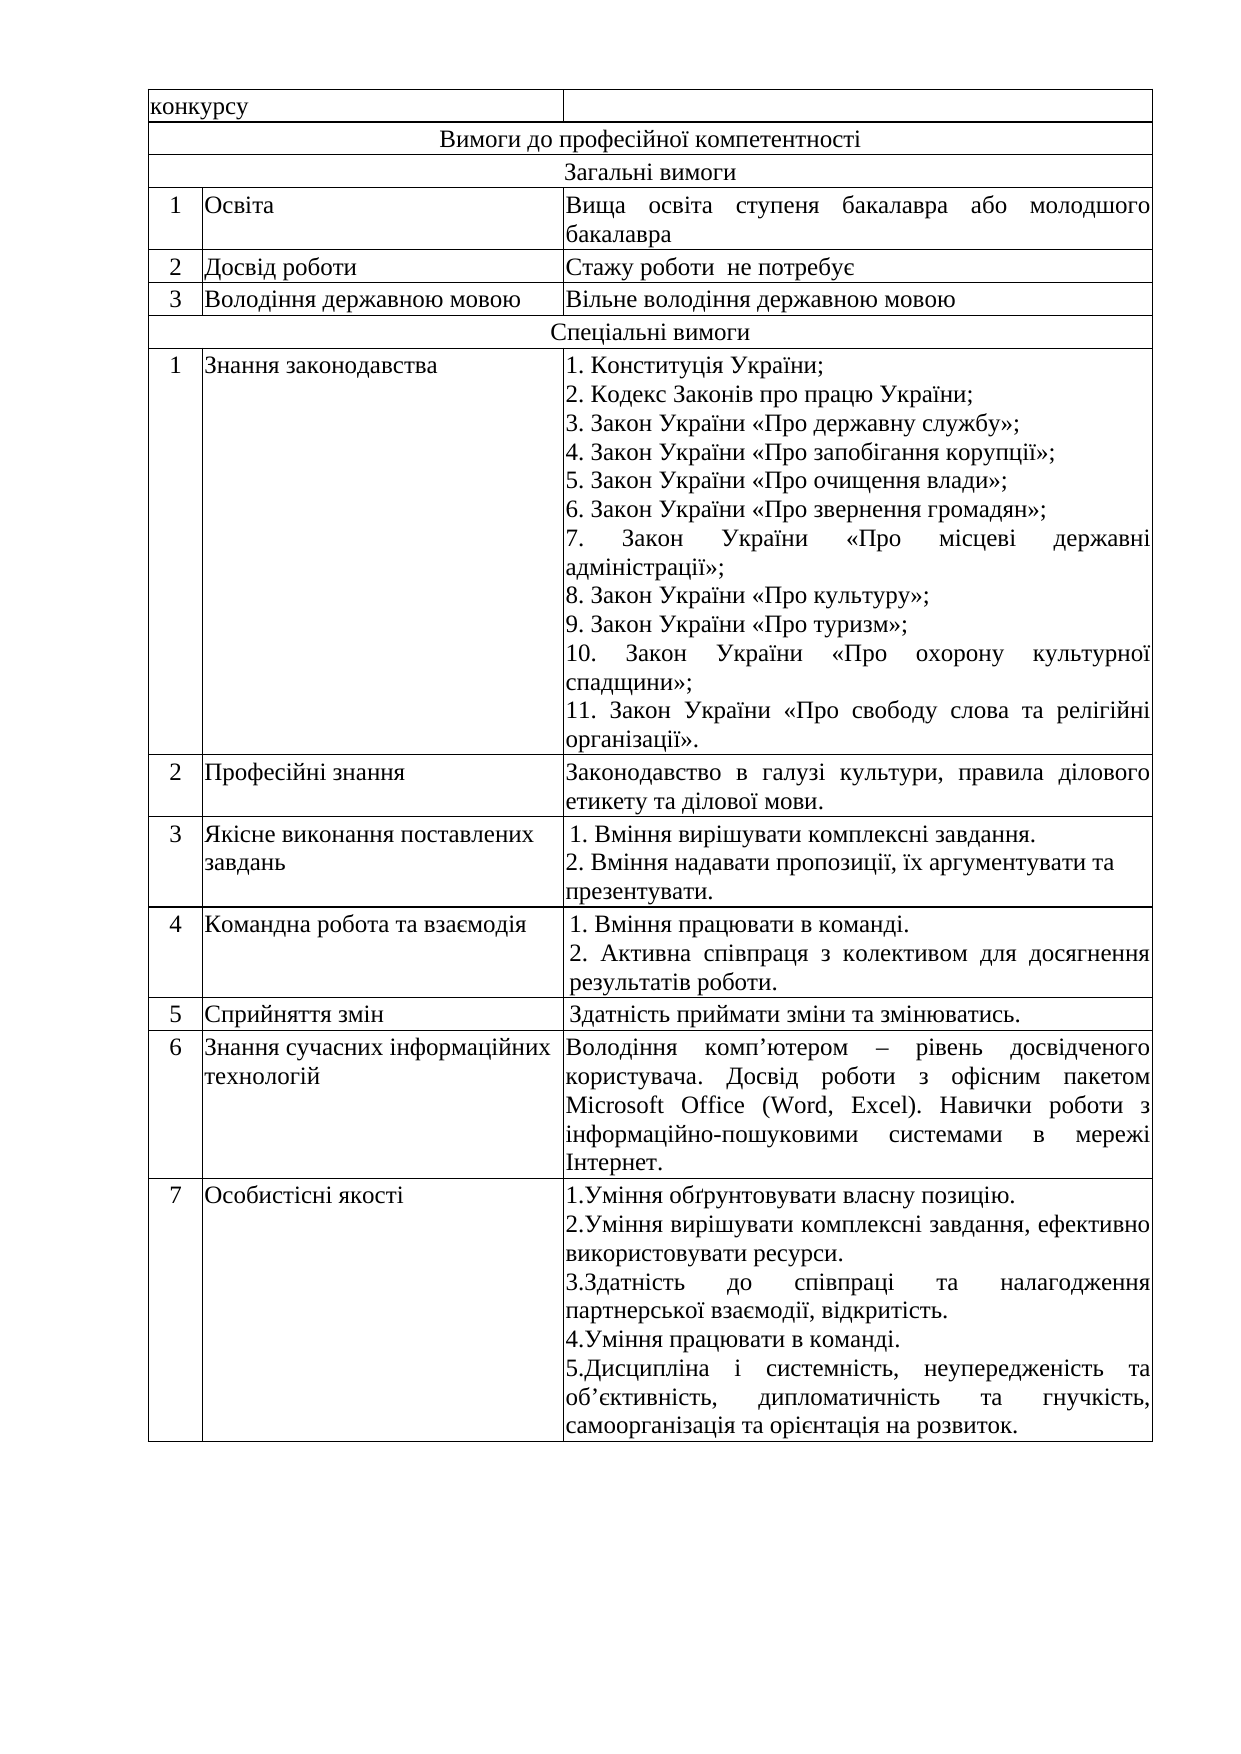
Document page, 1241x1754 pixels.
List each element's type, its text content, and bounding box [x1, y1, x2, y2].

table_cell Загальні вимоги [149, 155, 1152, 187]
table_cell Спеціальні вимоги [149, 316, 1152, 348]
table_cell Особистісні якості [203, 1179, 563, 1441]
table_cell 2 [149, 755, 202, 816]
table_cell Законодавство в галузі культури, правила ділового етикету та ділової мови. [564, 755, 1152, 816]
table_cell 1. Вміння працювати в команді. 2. Активна співпраця з колективом для досягнення результатів роботи. [564, 908, 1152, 997]
table_cell Володіння комп’ютером – рівень досвідченого користувача. Досвід роботи з офісним пакетом Microsoft Office (Word, Excel). Навички роботи з інформаційно-пошуковими системами в мережі Інтернет. [564, 1031, 1152, 1178]
table_cell 1. Конституція України; 2. Кодекс Законів про працю України; 3. Закон України «Про державну службу»; 4. Закон України «Про запобігання корупції»; 5. Закон України «Про очищення влади»; 6. Закон України «Про звернення громадян»; 7. Закон України «Про місцеві державні адміністрації»; 8. Закон України «Про культуру»; 9. Закон України «Про туризм»; 10. Закон України «Про охорону культурної спадщини»; 11. Закон України «Про свободу слова та релігійні організації». [564, 349, 1152, 754]
table_cell 1 [149, 188, 202, 249]
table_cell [149, 90, 563, 121]
table_cell 7 [149, 1179, 202, 1441]
table_cell Професійні знання [203, 755, 563, 816]
table_cell 3 [149, 283, 202, 315]
table_cell 1. Вміння вирішувати комплексні завдання. 2. Вміння надавати пропозиції, їх аргументувати та презентувати. [564, 817, 1152, 906]
table_cell Командна робота та взаємодія [203, 908, 563, 997]
table_cell Вища освіта ступеня бакалавра або молодшого бакалавра [564, 188, 1152, 249]
table_cell Знання законодавства [203, 349, 563, 754]
table_cell Вимоги до професійної компетентності [149, 123, 1152, 154]
table_cell Досвід роботи [203, 250, 563, 282]
table_cell 6 [149, 1031, 202, 1178]
table_cell Здатність приймати зміни та змінюватись. [564, 998, 1152, 1030]
table_cell Якісне виконання поставлених завдань [203, 817, 563, 906]
table_cell Освіта [203, 188, 563, 249]
table_cell Знання сучасних інформаційних технологій [203, 1031, 563, 1178]
table_cell 3 [149, 817, 202, 906]
table_cell 5 [149, 998, 202, 1030]
table_cell Сприйняття змін [203, 998, 563, 1030]
table_cell 1.Уміння обґрунтовувати власну позицію. 2.Уміння вирішувати комплексні завдання, ефективно використовувати ресурси. 3.Здатність до співпраці та налагодження партнерської взаємодії, відкритість. 4.Уміння працювати в команді. 5.Дисципліна і системність, неупередженість та об’єктивність, дипломатичність та гнучкість, самоорганізація та орієнтація на розвиток. [564, 1179, 1152, 1441]
table_cell Стажу роботи не потребує [564, 250, 1152, 282]
table_cell Володіння державною мовою [203, 283, 563, 315]
table_cell 2 [149, 250, 202, 282]
table_cell 4 [149, 908, 202, 997]
table_cell Вільне володіння державною мовою [564, 283, 1152, 315]
table_cell 1 [149, 349, 202, 754]
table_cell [564, 90, 1152, 121]
